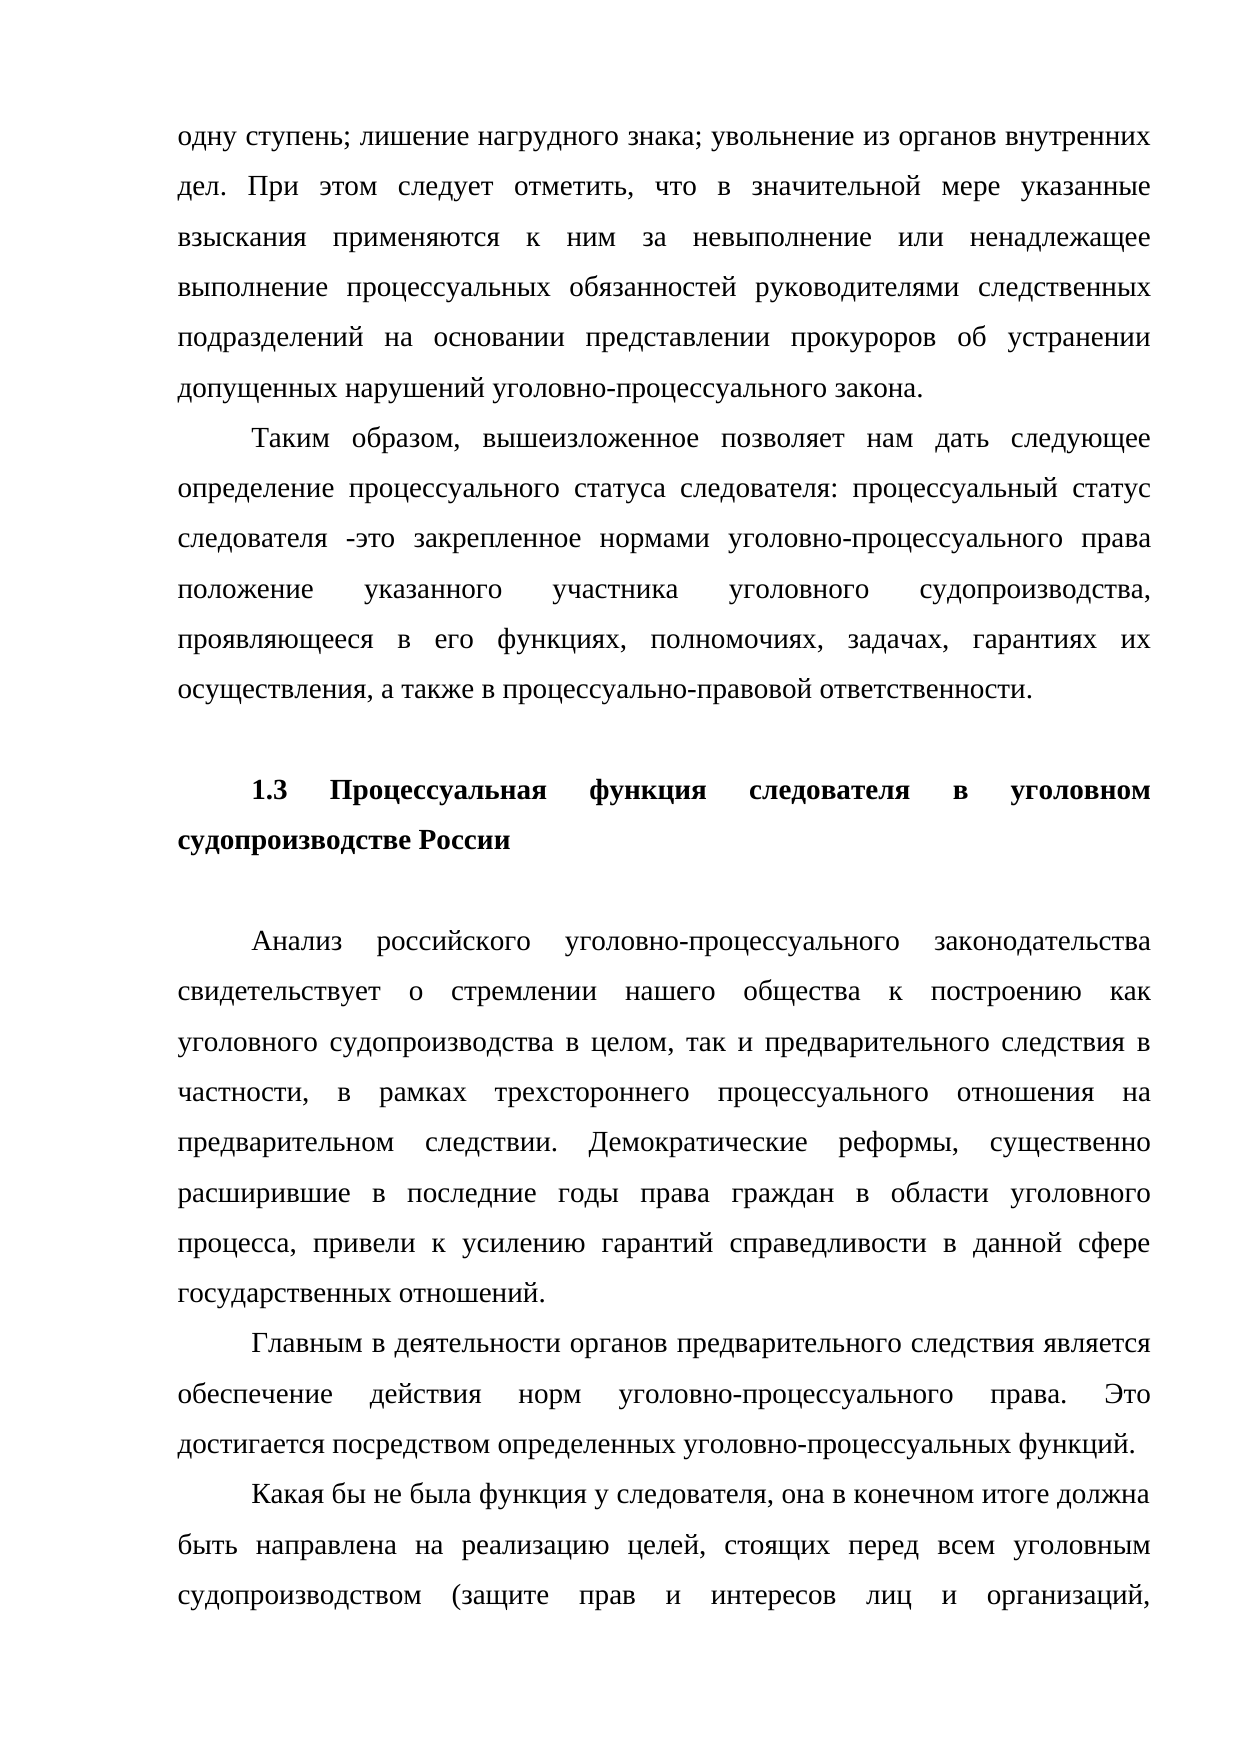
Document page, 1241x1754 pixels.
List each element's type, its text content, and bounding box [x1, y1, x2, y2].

text Анализ российского уголовно-процессуального законодательства свидетельствует о стремлении нашего общества к построению как уголовного судопроизводства в целом, так и предварительного следствия в частности, в рамках трехстороннего процессуального отношения на предварительном следствии. Демократические реформы, существенно расширившие в последние годы права граждан в области уголовного процесса, привели к усилению гарантий справедливости в данной сфере государственных отношений. [177, 923, 1152, 1309]
text 1.3 Процессуальная функция следователя в уголовном судопроизводстве России [177, 772, 1152, 856]
text Таким образом, вышеизложенное позволяет нам дать следующее определение процессуального статуса следователя: процессуальный статус следователя -это закрепленное нормами уголовно-процессуального права положение указанного участника уголовного судопроизводства, проявляющееся в его функциях, полномочиях, задачах, гарантиях их осуществления, а также в процессуально-правовой ответственности. [177, 420, 1152, 705]
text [177, 1477, 1152, 1611]
text Главным в деятельности органов предварительного следствия является обеспечение действия норм уголовно-процессуального права. Это достигается посредством определенных уголовно-процессуальных функций. [177, 1326, 1152, 1460]
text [177, 118, 1152, 403]
